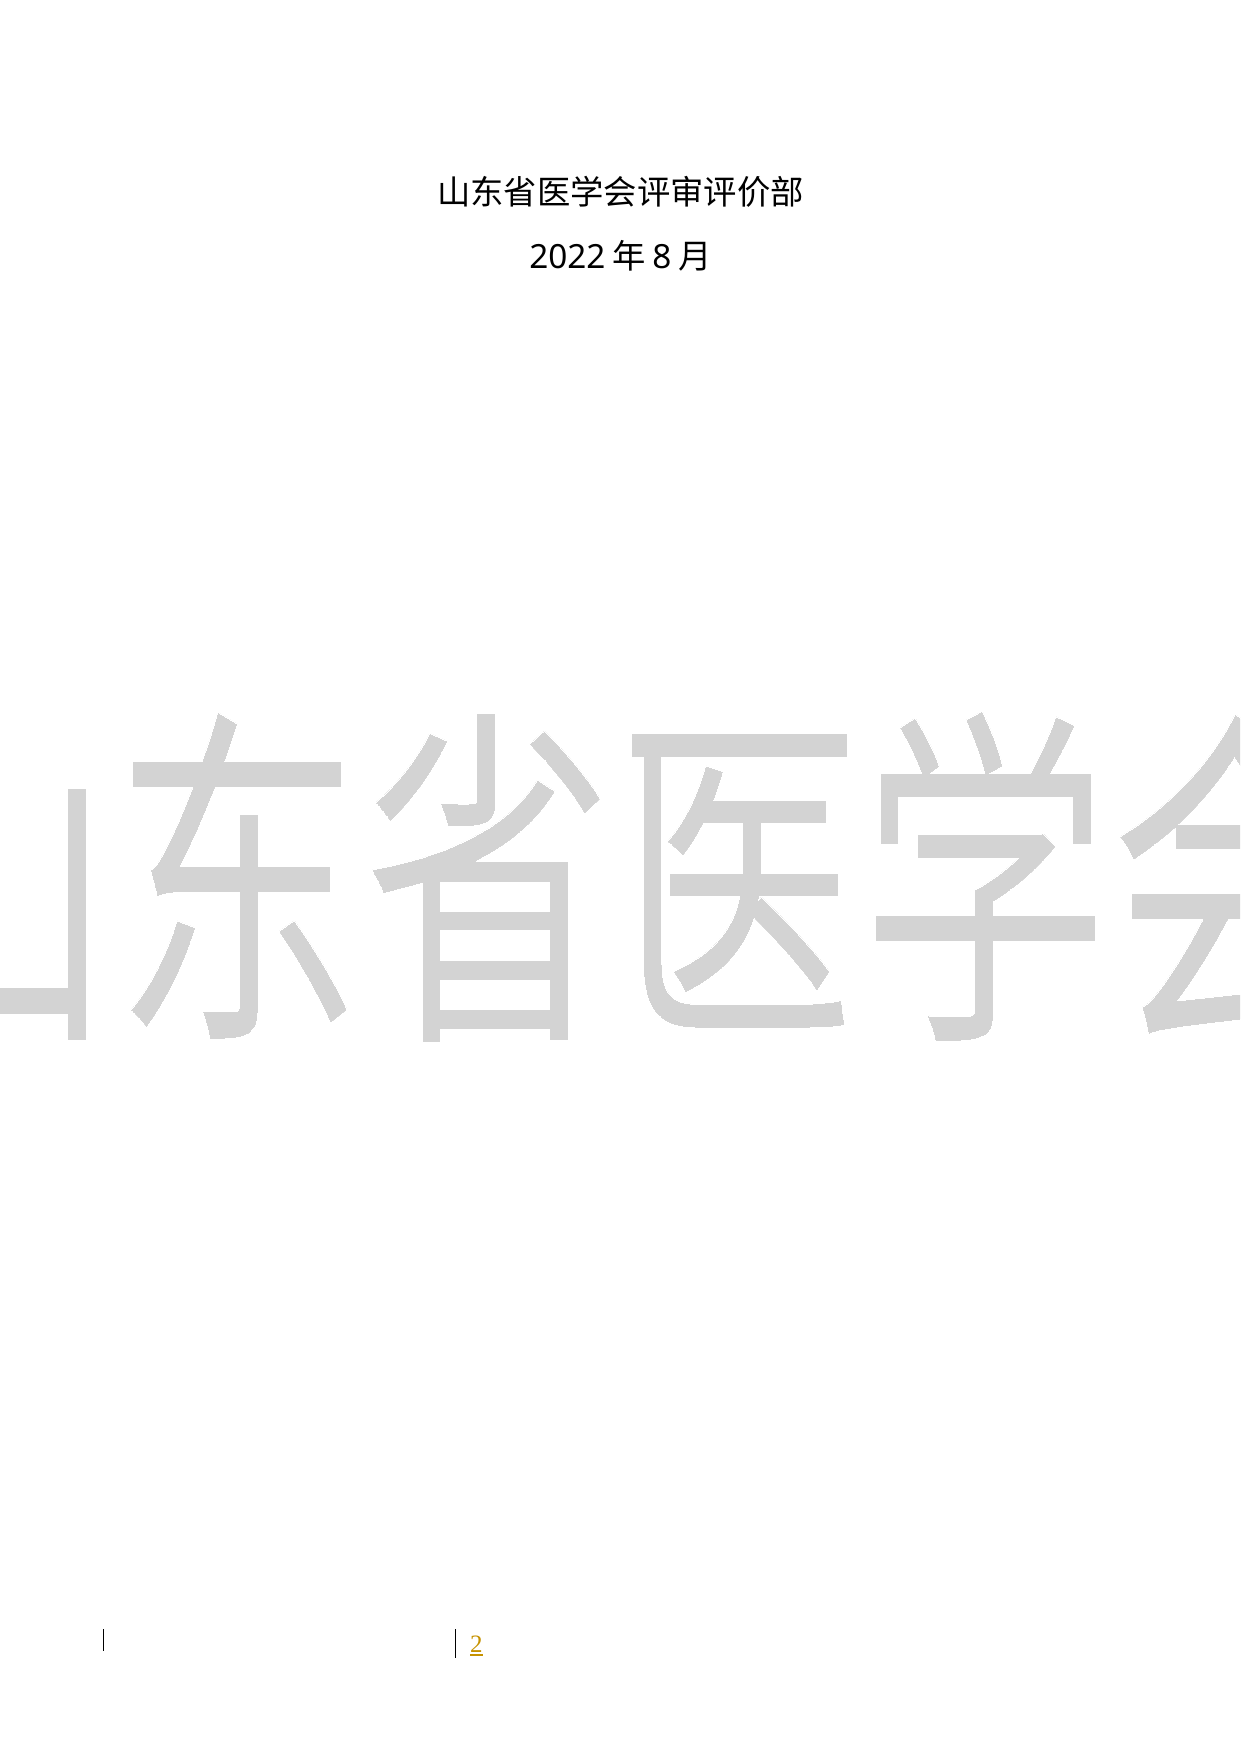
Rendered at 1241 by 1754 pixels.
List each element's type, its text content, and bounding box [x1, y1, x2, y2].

text 2022年8月 [118, 222, 1122, 287]
text 山东省医学会评审评价部 [118, 157, 1122, 222]
